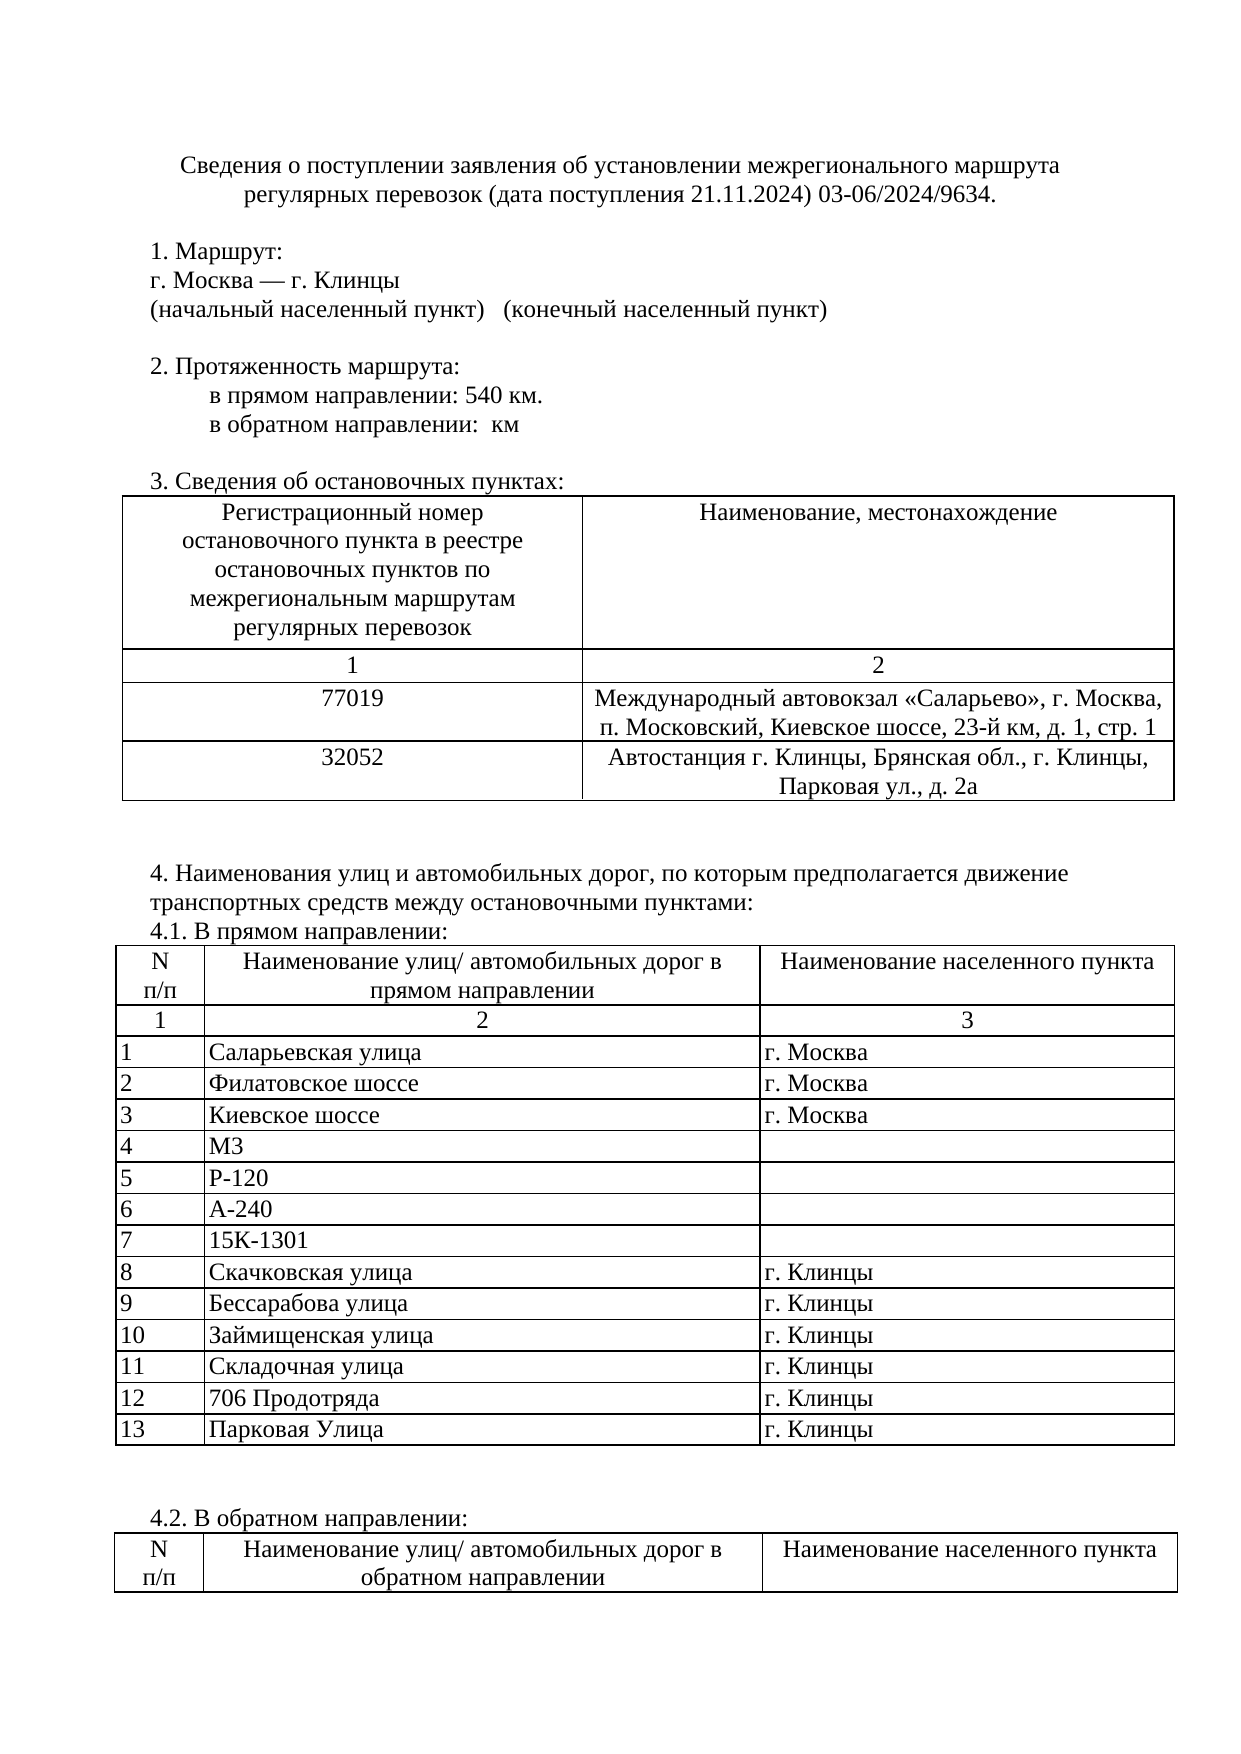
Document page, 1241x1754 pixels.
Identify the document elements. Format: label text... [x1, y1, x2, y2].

table_cell Бессарабова улица [205, 1289, 759, 1318]
table_cell 2 [117, 1068, 204, 1098]
table_cell 1 [123, 650, 582, 681]
text (начальный населенный пункт) (конечный населенный пункт) [150, 294, 1090, 322]
table_cell г. Клинцы [761, 1289, 1174, 1318]
table_cell 8 [117, 1257, 204, 1287]
text в обратном направлении: км [150, 409, 1090, 437]
table_header Наименование, местонахождение [583, 497, 1173, 648]
table_cell г. Москва [761, 1037, 1174, 1067]
table_cell 7 [117, 1226, 204, 1256]
table_cell [761, 1131, 1174, 1161]
table_cell 706 Продотряда [205, 1383, 759, 1413]
table_cell 10 [117, 1320, 204, 1350]
text 1. Маршрут: [150, 236, 1090, 265]
table_cell 12 [117, 1383, 204, 1413]
table_cell Займищенская улица [205, 1320, 759, 1350]
table_cell 9 [117, 1289, 204, 1318]
table_cell Складочная улица [205, 1352, 759, 1381]
table_cell Филатовское шоссе [205, 1068, 759, 1098]
table_cell г. Москва [761, 1068, 1174, 1098]
table_cell 15К-1301 [205, 1226, 759, 1256]
table_cell [761, 1194, 1174, 1224]
table_cell 13 [117, 1415, 204, 1444]
table_cell г. Клинцы [761, 1320, 1174, 1350]
table_cell 1 [117, 1006, 204, 1035]
table_cell г. Москва [761, 1100, 1174, 1130]
table_cell А-240 [205, 1194, 759, 1224]
text 3. Сведения об остановочных пунктах: [150, 466, 1090, 495]
table_cell 3 [761, 1006, 1174, 1035]
table_cell г. Клинцы [761, 1352, 1174, 1381]
table_cell 5 [117, 1163, 204, 1193]
table_cell 6 [117, 1194, 204, 1224]
table_cell [761, 1163, 1174, 1193]
table_cell 3 [117, 1100, 204, 1130]
table_header Наименование населенного пункта [761, 946, 1174, 1004]
text 2. Протяженность маршрута: [150, 351, 1090, 380]
text 4.2. В обратном направлении: [150, 1503, 1090, 1532]
table_header Наименование улиц/ автомобильных дорог в прямом направлении [205, 946, 759, 1004]
text Сведения о поступлении заявления об установлении межрегионального маршрута регулярных перевозок (дата поступления 21.11.2024) 03-06/2024/9634. [150, 150, 1090, 207]
table_cell 2 [583, 650, 1173, 681]
table_header Регистрационный номер остановочного пункта в реестре остановочных пунктов по межрегиональным маршрутам регулярных перевозок [123, 497, 582, 648]
text г. Москва — г. Клинцы [150, 265, 1090, 294]
table_cell [761, 1226, 1174, 1256]
table_header N п/п [115, 1534, 203, 1591]
table_header Наименование улиц/ автомобильных дорог в обратном направлении [204, 1534, 762, 1591]
table_cell 32052 [123, 742, 582, 799]
table_header Наименование населенного пункта [763, 1534, 1177, 1591]
table_cell Парковая Улица [205, 1415, 759, 1444]
table_cell Автостанция г. Клинцы, Брянская обл., г. Клинцы, Парковая ул., д. 2а [583, 742, 1173, 799]
table_cell Международный автовокзал «Саларьево», г. Москва, п. Московский, Киевское шоссе, 23-й км, д. 1, стр. 1 [583, 683, 1173, 740]
text в прямом направлении: 540 км. [150, 380, 1090, 409]
table_cell Р-120 [205, 1163, 759, 1193]
table_cell г. Клинцы [761, 1383, 1174, 1413]
table_cell М3 [205, 1131, 759, 1161]
table_cell Скачковская улица [205, 1257, 759, 1287]
table_cell 4 [117, 1131, 204, 1161]
table_cell Саларьевская улица [205, 1037, 759, 1067]
table_cell 1 [117, 1037, 204, 1067]
table_cell 77019 [123, 683, 582, 740]
table_cell 2 [205, 1006, 759, 1035]
table_cell г. Клинцы [761, 1257, 1174, 1287]
table_header N п/п [117, 946, 204, 1004]
table_cell 11 [117, 1352, 204, 1381]
text 4.1. В прямом направлении: [150, 916, 1090, 945]
table_cell г. Клинцы [761, 1415, 1174, 1444]
text 4. Наименования улиц и автомобильных дорог, по которым предполагается движение транспортных средств между остановочными пунктами: [150, 858, 1090, 916]
table_cell Киевское шоссе [205, 1100, 759, 1130]
